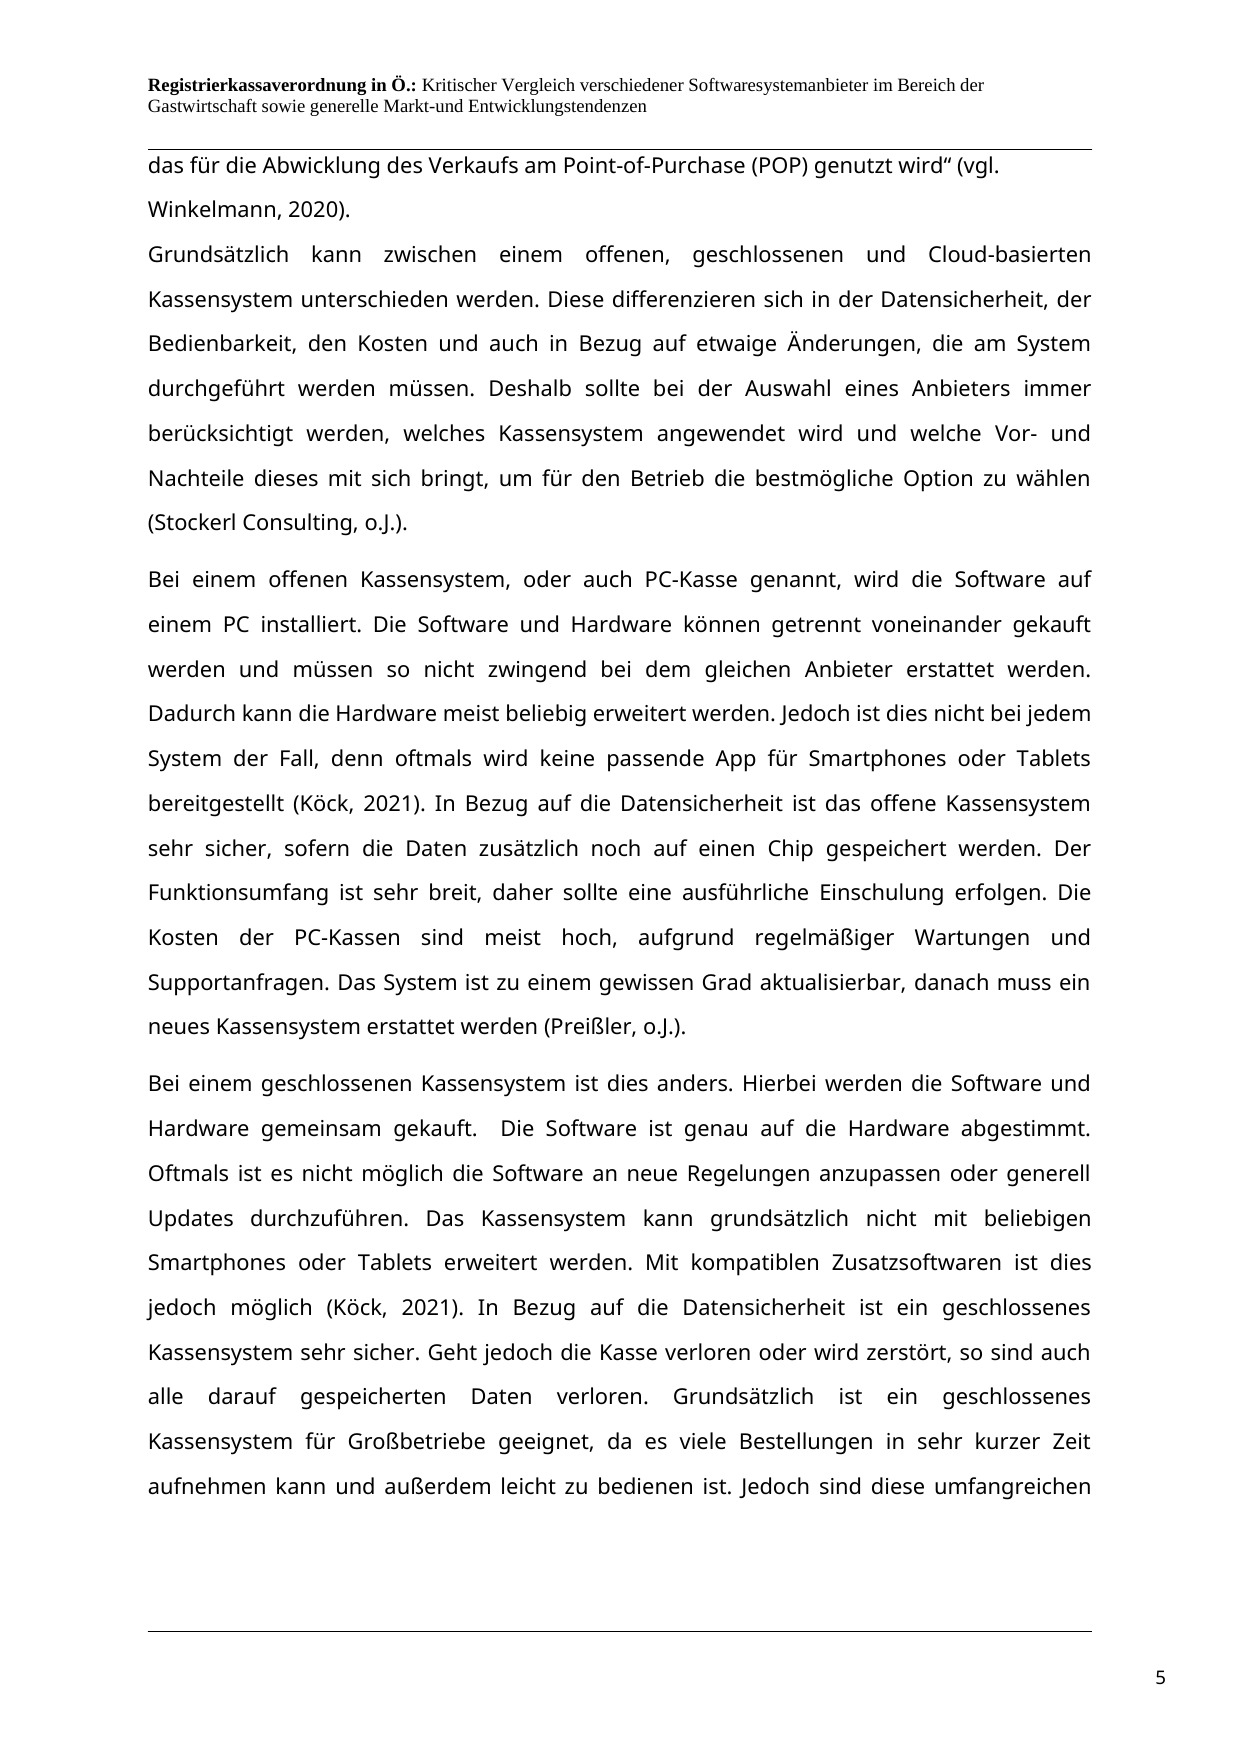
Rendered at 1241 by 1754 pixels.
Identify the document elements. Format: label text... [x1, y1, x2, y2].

text Grundsätzlich kann zwischen einem offenen, geschlossenen und Cloud-basierten Kassensystem unterschieden werden. Diese differenzieren sich in der Datensicherheit, der Bedienbarkeit, den Kosten und auch in Bezug auf etwaige Änderungen, die am System durchgeführt werden müssen. Deshalb sollte bei der Auswahl eines Anbieters immer berücksichtigt werden, welches Kassensystem angewendet wird und welche Vor- und Nachteile dieses mit sich bringt, um für den Betrieb die bestmögliche Option zu wählen (Stockerl Consulting, o.J.). [148, 239, 1092, 537]
text Bei einem offenen Kassensystem, oder auch PC-Kasse genannt, wird die Software auf einem PC installiert. Die Software und Hardware können getrennt voneinander gekauft werden und müssen so nicht zwingend bei dem gleichen Anbieter erstattet werden. Dadurch kann die Hardware meist beliebig erweitert werden. Jedoch ist dies nicht bei jedem System der Fall, denn oftmals wird keine passende App für Smartphones oder Tablets bereitgestellt (Köck, 2021). In Bezug auf die Datensicherheit ist das offene Kassensystem sehr sicher, sofern die Daten zusätzlich noch auf einen Chip gespeichert werden. Der Funktionsumfang ist sehr breit, daher sollte eine ausführliche Einschulung erfolgen. Die Kosten der PC-Kassen sind meist hoch, aufgrund regelmäßiger Wartungen und Supportanfragen. Das System ist zu einem gewissen Grad aktualisierbar, danach muss ein neues Kassensystem erstattet werden (Preißler, o.J.). [148, 564, 1092, 1041]
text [148, 150, 1092, 224]
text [148, 1068, 1092, 1500]
